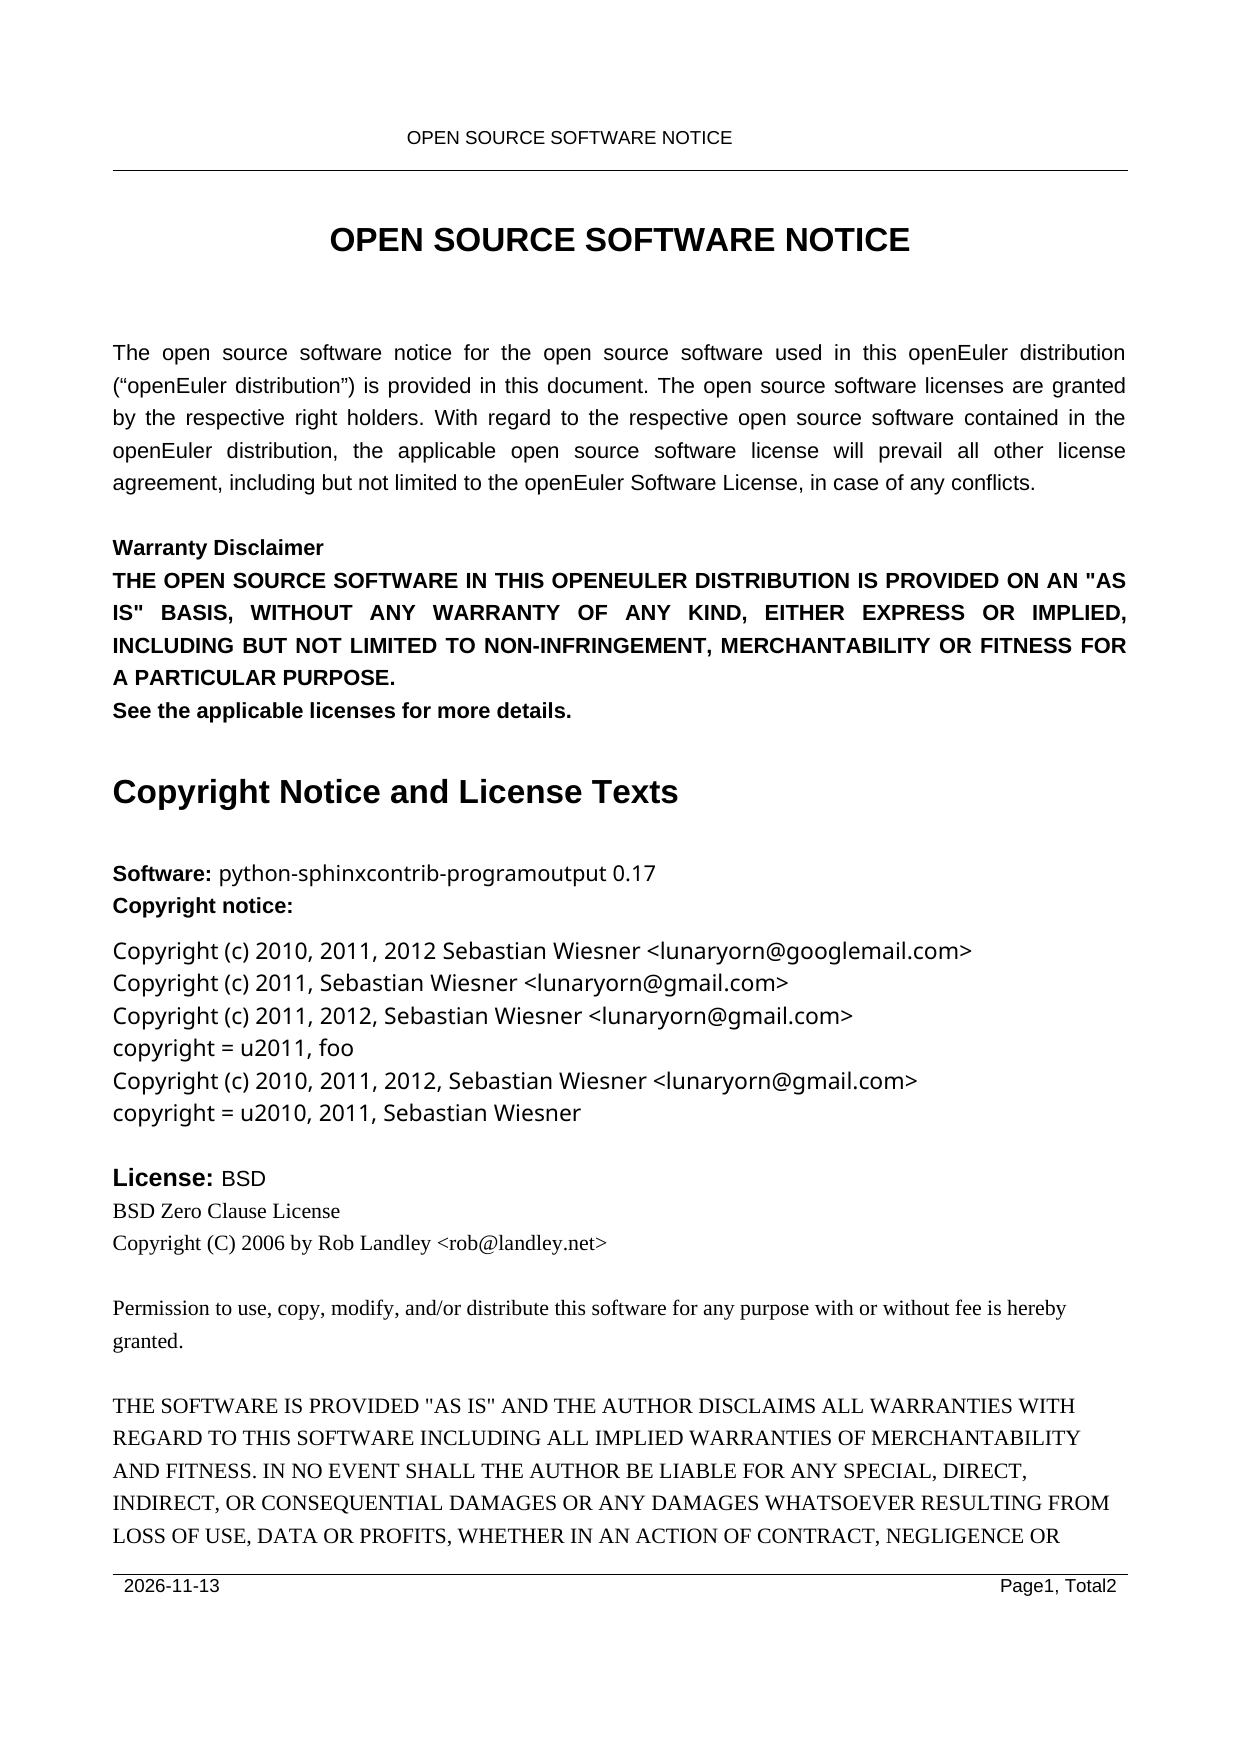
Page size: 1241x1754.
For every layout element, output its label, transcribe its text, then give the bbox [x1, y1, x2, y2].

text OPEN SOURCE SOFTWARE NOTICE [112, 206, 1128, 271]
text The open source software notice for the open source software used in this openEuler distribution (“openEuler distribution”) is provided in this document. The open source software licenses are granted by the respective right holders. With regard to the respective open source software contained in the openEuler distribution, the applicable open source software license will prevail all other license agreement, including but not limited to the openEuler Software License, in case of any conflicts. [112, 336, 1128, 499]
text Copyright (c) 2010, 2011, 2012 Sebastian Wiesner <lunaryorn@googlemail.com> Copyright (c) 2011, Sebastian Wiesner <lunaryorn@gmail.com> Copyright (c) 2011, 2012, Sebastian Wiesner <lunaryorn@gmail.com> copyright = u2011, foo Copyright (c) 2010, 2011, 2012, Sebastian Wiesner <lunaryorn@gmail.com> copyright = u2010, 2011, Sebastian Wiesner [112, 934, 1128, 1161]
text THE OPEN SOURCE SOFTWARE IN THIS OPENEULER DISTRIBUTION IS PROVIDED ON AN "AS IS" BASIS, WITHOUT ANY WARRANTY OF ANY KIND, EITHER EXPRESS OR IMPLIED, INCLUDING BUT NOT LIMITED TO NON-INFRINGEMENT, MERCHANTABILITY OR FITNESS FOR A PARTICULAR PURPOSE. See the applicable licenses for more details. [112, 564, 1128, 726]
title Software: python-sphinxcontrib-programoutput 0.17 [112, 856, 1128, 889]
text Warranty Disclaimer [112, 531, 1128, 564]
text Copyright Notice and License Texts [112, 759, 1128, 824]
text Copyright notice: [112, 889, 1128, 921]
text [112, 1194, 1128, 1551]
text License: BSD [112, 1161, 1128, 1194]
